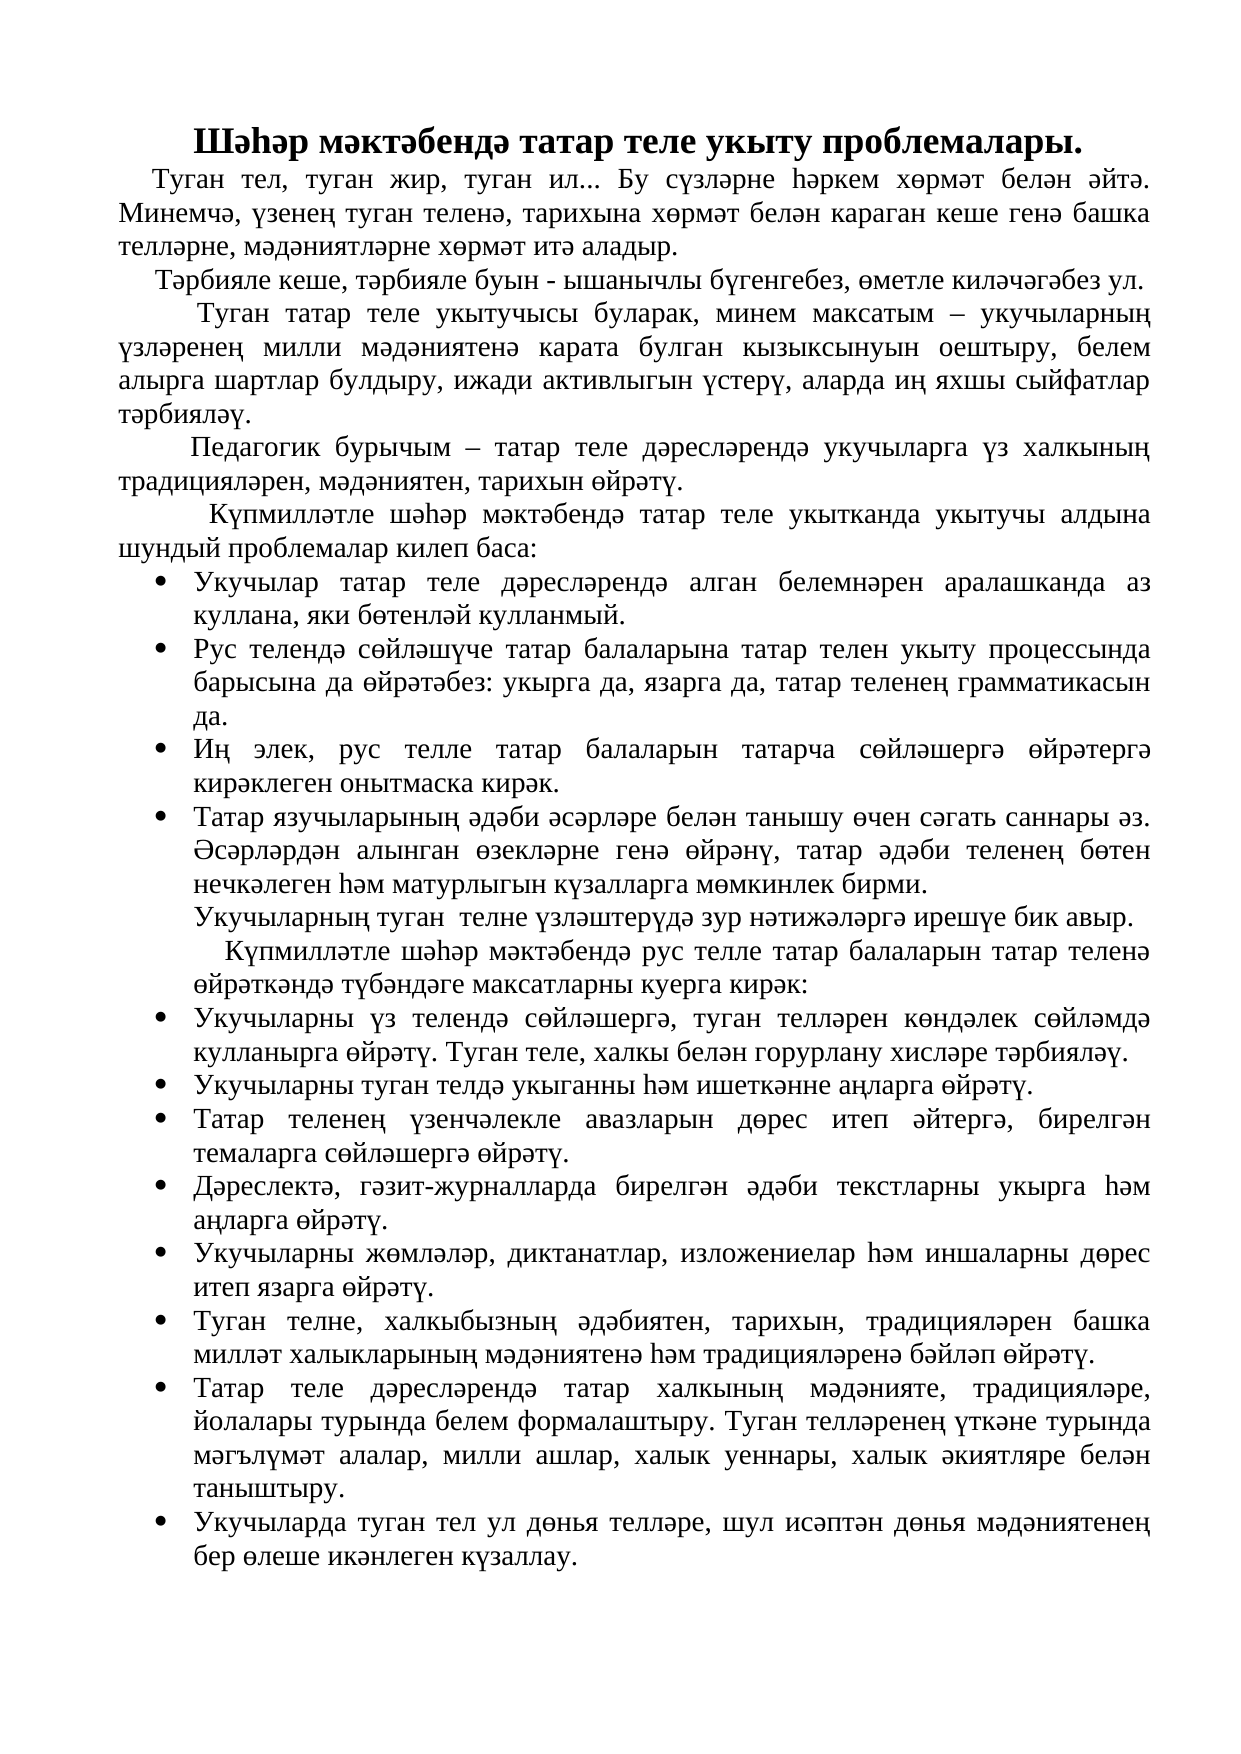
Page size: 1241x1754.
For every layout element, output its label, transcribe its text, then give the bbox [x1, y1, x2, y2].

list Укучыларны туган телдә укыганны һәм ишеткәнне аңларга өйрәтү. [156, 1067, 1152, 1101]
text Күпмилләтле шәһәр мәктәбендә рус телле татар балаларын татар теленә өйрәткәндә түбәндәге максатларны куерга кирәк: [193, 933, 1152, 1000]
list Укучылар татар теле дәресләрендә алган белемнәрен аралашканда аз куллана, яки бөтенләй кулланмый. [156, 564, 1152, 631]
text Тәрбияле кеше, тәрбияле буын - ышанычлы бүгенгебез, өметле киләчәгәбез ул. [118, 262, 1152, 295]
list Татар теленең үзенчәлекле авазларын дөрес итеп әйтергә, бирелгән темаларга сөйләшергә өйрәтү. [156, 1101, 1152, 1168]
list Туган телне, халкыбызның әдәбиятен, тарихын, традицияләрен башка милләт халыкларының мәдәниятенә һәм традицияләренә бәйләп өйрәтү. [156, 1303, 1152, 1370]
text Туган тел, туган жир, туган ил... Бу сүзләрне һәркем хөрмәт белән әйтә. Минемчә, үзенең туган теленә, тарихына хөрмәт белән караган кеше генә башка телләрне, мәдәниятләрне хөрмәт итә аладыр. [118, 161, 1152, 262]
list Укучыларны үз телендә сөйләшергә, туган телләрен көндәлек сөйләмдә кулланырга өйрәтү. Туган теле, халкы белән горурлану хисләре тәрбияләү. [156, 1000, 1152, 1067]
text Укучыларның туган телне үзләштерүдә зур нәтижәләргә ирешүе бик авыр. [193, 899, 1152, 933]
list Укучыларны жөмләләр, диктанатлар, изложениелар һәм иншаларны дөрес итеп язарга өйрәтү. [156, 1235, 1152, 1303]
text Шәһәр мәктәбендә татар теле укыту проблемалары. [118, 118, 1152, 161]
list Дәреслектә, гәзит-журналларда бирелгән әдәби текстларны укырга һәм аңларга өйрәтү. [156, 1168, 1152, 1235]
list Рус телендә сөйләшүче татар балаларына татар телен укыту процессында барысына да өйрәтәбез: укырга да, язарга да, татар теленең грамматикасын да. [156, 631, 1152, 732]
list Татар язучыларының әдәби әсәрләре белән танышу өчен сәгать саннары әз. Әсәрләрдән алынган өзекләрне генә өйрәнү, татар әдәби теленең бөтен нечкәлеген һәм матурлыгын күзалларга мөмкинлек бирми. [156, 799, 1152, 899]
list Укучыларда туган тел ул дөнья телләре, шул исәптән дөнья мәдәниятенең бер өлеше икәнлеген күзаллау. [156, 1504, 1152, 1571]
list Татар теле дәресләрендә татар халкының мәдәнияте, традицияләре, йолалары турында белем формалаштыру. Туган телләренең үткәне турында мәгълүмәт алалар, милли ашлар, халык уеннары, халык әкиятляре белән таныштыру. [156, 1370, 1152, 1504]
text Туган татар теле укытучысы буларак, минем максатым – укучыларның үзләренең милли мәдәниятенә карата булган кызыксынуын оештыру, белем алырга шартлар булдыру, ижади активлыгын үстерү, аларда иң яхшы сыйфатлар тәрбияләү. [118, 295, 1152, 429]
text Педагогик бурычым – татар теле дәресләрендә укучыларга үз халкының традицияләрен, мәдәниятен, тарихын өйрәтү. [118, 429, 1152, 497]
text Күпмилләтле шәһәр мәктәбендә татар теле укытканда укытучы алдына шундый проблемалар килеп баса: [118, 497, 1152, 564]
list Иң элек, рус телле татар балаларын татарча сөйләшергә өйрәтергә кирәклеген онытмаска кирәк. [156, 732, 1152, 799]
